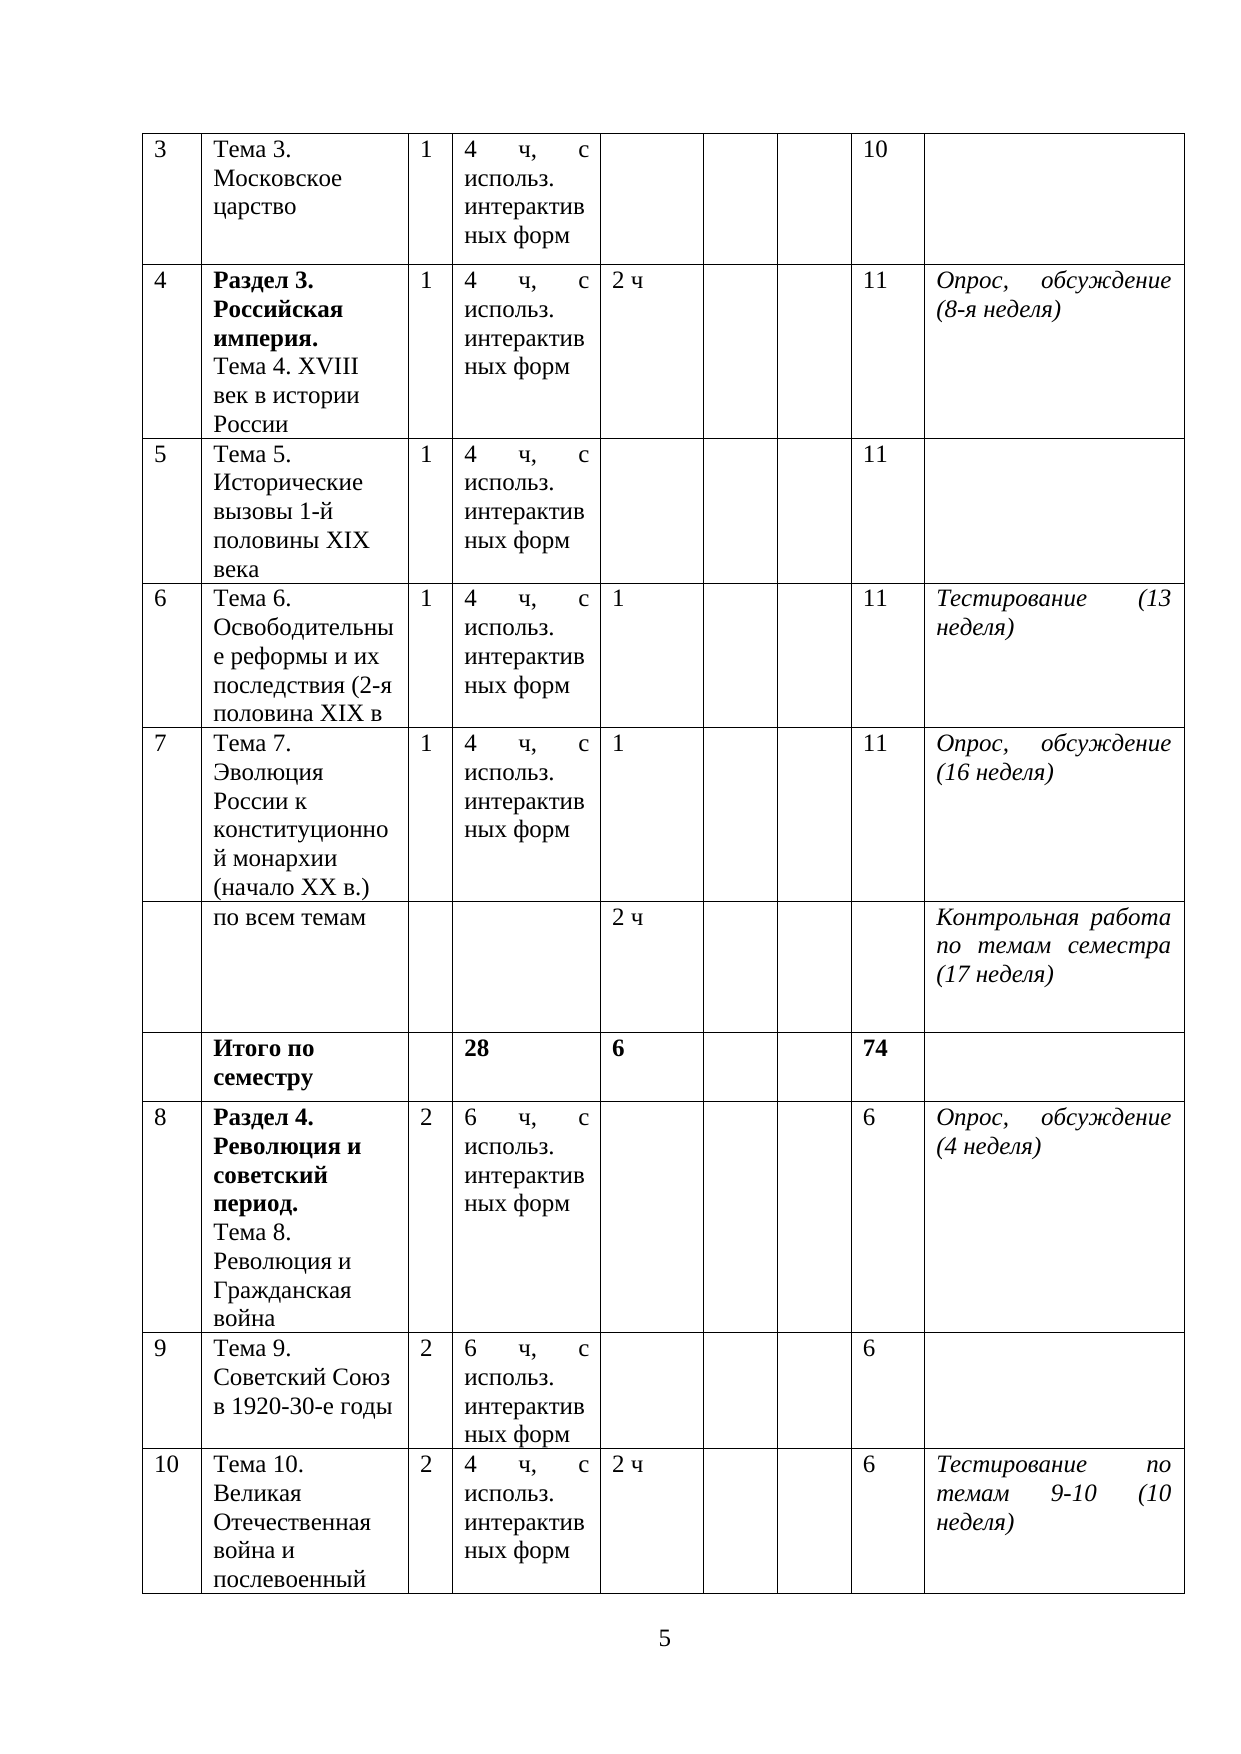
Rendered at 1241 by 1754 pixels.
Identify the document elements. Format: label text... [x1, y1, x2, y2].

table_cell Опрос, обсуждение (4 неделя) [925, 1102, 1184, 1332]
table_cell 5 [143, 439, 201, 582]
table_cell 2 [409, 1333, 452, 1448]
table_cell 2 [409, 1449, 452, 1593]
table_cell 1 [409, 728, 452, 901]
table_cell 6 [143, 584, 201, 727]
table_cell Раздел 4. Революция и советский период. Тема 8. Революция и Гражданская война [202, 1102, 408, 1332]
table_cell Тема 6. Освободительные реформы и их последствия (2-я половина XIX в [202, 584, 408, 727]
table_cell 11 [852, 265, 924, 438]
table_cell Тестирование (13 неделя) [925, 584, 1184, 727]
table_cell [925, 1449, 1184, 1593]
table_cell 4 ч, с использ. интерактивных форм [453, 265, 600, 438]
table_cell [778, 439, 851, 582]
table_cell 6 [852, 1333, 924, 1448]
table_cell [704, 584, 777, 727]
table_cell 28 [453, 1033, 600, 1101]
table_cell [704, 1333, 777, 1448]
table_cell [925, 1333, 1184, 1448]
table_cell 1 [409, 134, 452, 264]
table_cell [143, 902, 201, 1032]
table_cell 7 [143, 728, 201, 901]
table_cell [704, 265, 777, 438]
table_cell Тема 7. Эволюция России к конституционной монархии (начало XX в.) [202, 728, 408, 901]
table_cell [601, 1333, 703, 1448]
table_cell [778, 1102, 851, 1332]
table_cell [704, 134, 777, 264]
table_cell 4 ч, с использ. интерактивных форм [453, 584, 600, 727]
table_cell 10 [143, 1449, 201, 1593]
table_cell [778, 134, 851, 264]
table_cell 9 [143, 1333, 201, 1448]
table_cell [778, 902, 851, 1032]
table_cell 2 [409, 1102, 452, 1332]
table_cell [704, 902, 777, 1032]
table_cell 4 ч, с использ. интерактивных форм [453, 728, 600, 901]
table_cell [453, 902, 600, 1032]
table_cell 10 [852, 134, 924, 264]
table_cell Итого по семестру [202, 1033, 408, 1101]
table_cell 6 ч, с использ. интерактивных форм [453, 1102, 600, 1332]
table_cell 11 [852, 439, 924, 582]
table_cell Опрос, обсуждение (8-я неделя) [925, 265, 1184, 438]
table_cell 1 [409, 265, 452, 438]
table_cell [409, 902, 452, 1032]
table_cell 1 [409, 584, 452, 727]
table_cell Тема 5. Исторические вызовы 1-й половины XIX века [202, 439, 408, 582]
table_cell Тема 9. Советский Союз в 1920-30-е годы [202, 1333, 408, 1448]
table_cell 2 ч [601, 902, 703, 1032]
table_cell 2 ч [601, 1449, 703, 1593]
table_cell [778, 1449, 851, 1593]
table_cell 1 [601, 584, 703, 727]
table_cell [453, 1449, 600, 1593]
table_cell [778, 265, 851, 438]
table_cell [778, 728, 851, 901]
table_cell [202, 1449, 408, 1593]
table_cell 6 [852, 1102, 924, 1332]
table_cell 11 [852, 728, 924, 901]
table_cell 6 ч, с использ. интерактивных форм [453, 1333, 600, 1448]
table_cell 1 [601, 728, 703, 901]
table_cell [704, 728, 777, 901]
table_cell [601, 439, 703, 582]
table_cell 8 [143, 1102, 201, 1332]
table_cell [601, 134, 703, 264]
table_cell 2 ч [601, 265, 703, 438]
table_cell 6 [852, 1449, 924, 1593]
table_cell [453, 134, 600, 264]
table_cell [704, 1102, 777, 1332]
table_cell Контрольная работа по темам семестра (17 неделя) [925, 902, 1184, 1032]
table_cell [778, 584, 851, 727]
table_cell [704, 1449, 777, 1593]
table_cell [778, 1033, 851, 1101]
table_cell 74 [852, 1033, 924, 1101]
table_cell 4 [143, 265, 201, 438]
table_cell [852, 902, 924, 1032]
table_cell Тема 3. Московское царство [202, 134, 408, 264]
table_cell [409, 1033, 452, 1101]
table_cell [925, 134, 1184, 264]
table_cell 4 ч, с использ. интерактивных форм [453, 439, 600, 582]
table_cell 3 [143, 134, 201, 264]
table_cell [601, 1102, 703, 1332]
table_cell [704, 439, 777, 582]
table_cell 11 [852, 584, 924, 727]
table_cell [778, 1333, 851, 1448]
table_cell [143, 1033, 201, 1101]
table_cell [925, 439, 1184, 582]
table_cell Опрос, обсуждение (16 неделя) [925, 728, 1184, 901]
table_cell 1 [409, 439, 452, 582]
table_cell [704, 1033, 777, 1101]
table_cell по всем темам [202, 902, 408, 1032]
table_cell 6 [601, 1033, 703, 1101]
table_cell Раздел 3. Российская империя. Тема 4. XVIII век в истории России [202, 265, 408, 438]
table_cell [925, 1033, 1184, 1101]
